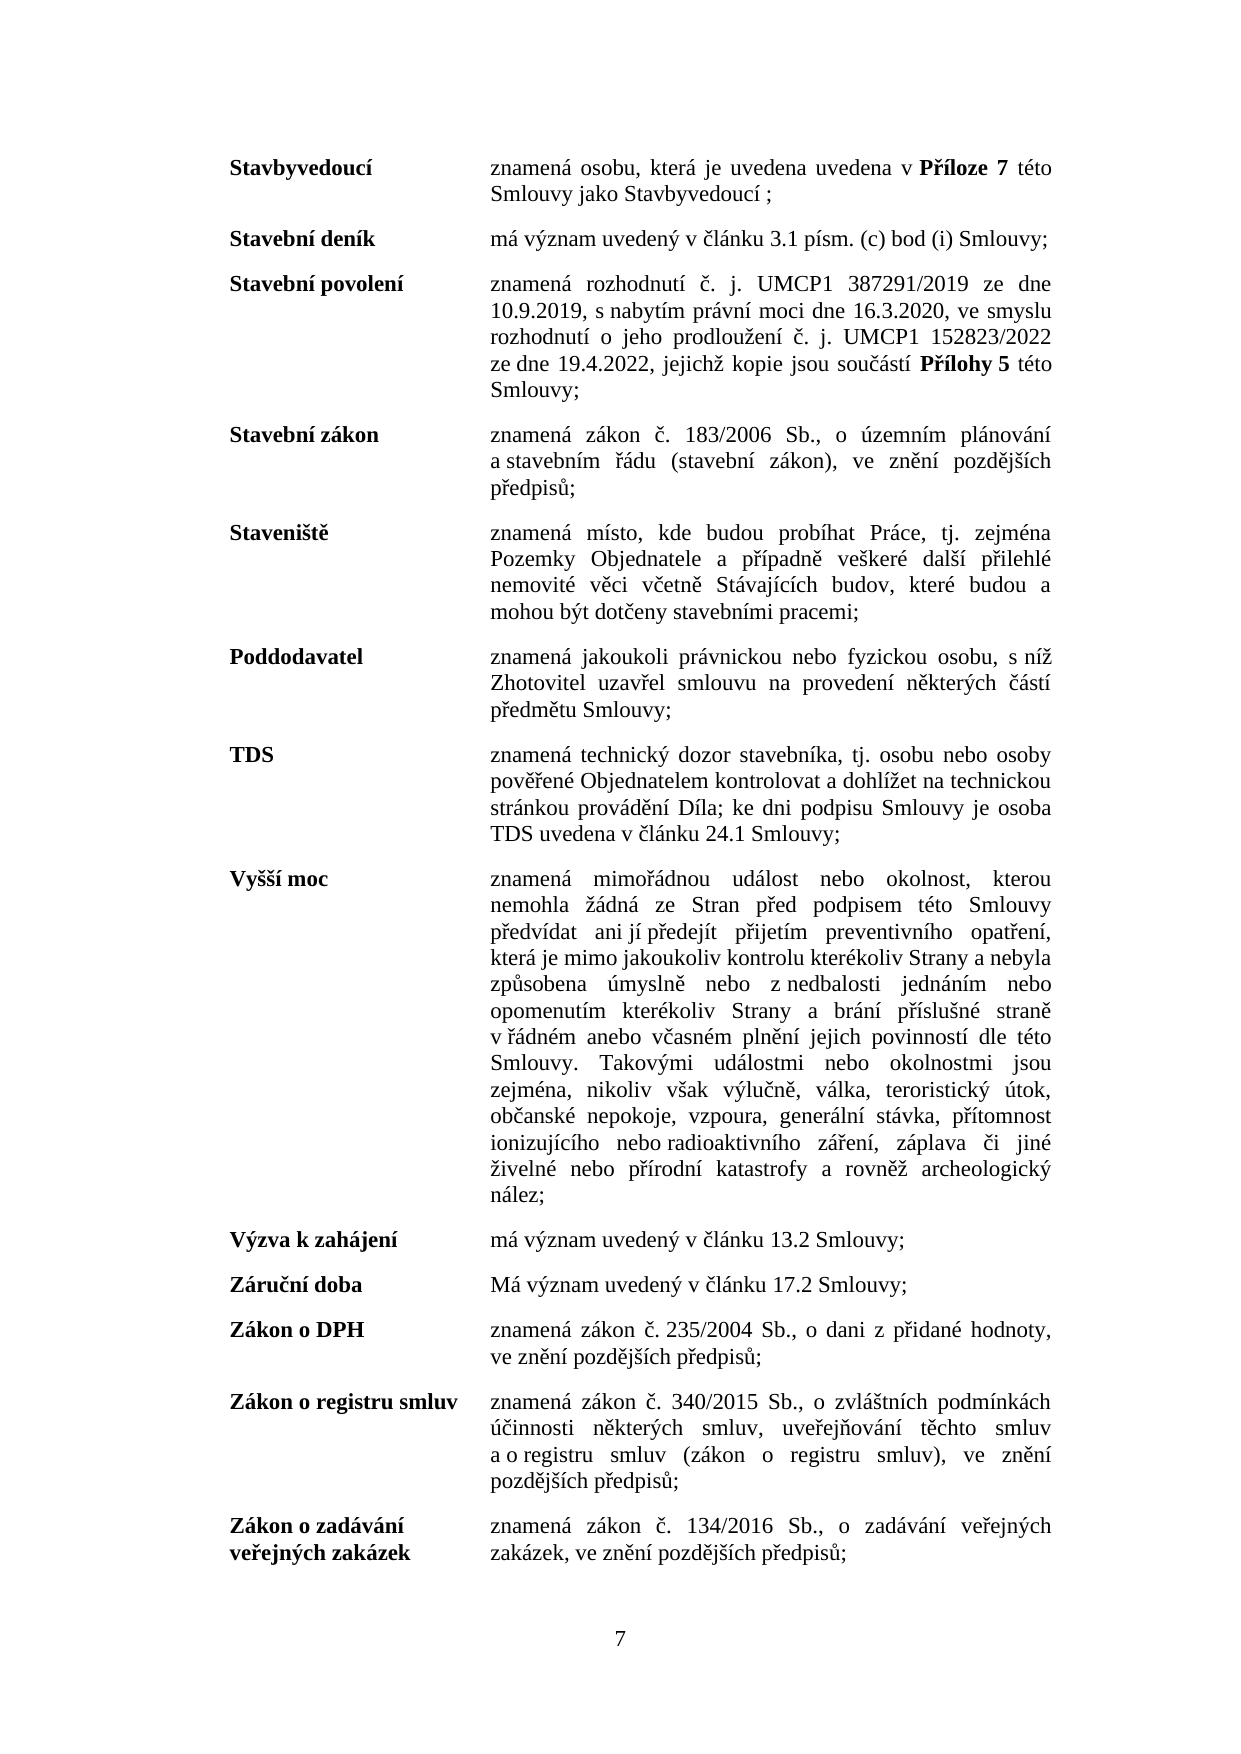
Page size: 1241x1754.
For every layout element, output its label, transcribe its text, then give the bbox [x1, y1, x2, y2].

table_cell Stavbyvedoucí [218, 148, 479, 219]
table_cell Zákon o registru smluv [218, 1382, 479, 1506]
table_cell Staveniště [218, 513, 479, 637]
table_cell znamená místo, kde budou probíhat Práce, tj. zejména Pozemky Objednatele a případně veškeré další přilehlé nemovité věci včetně Stávajících budov, které budou a mohou být dotčeny stavebními pracemi; [479, 513, 1063, 637]
table_cell Záruční doba [218, 1265, 479, 1310]
table_cell znamená zákon č. 183/2006 Sb., o územním plánování a stavebním řádu (stavební zákon), ve znění pozdějších předpisů; [479, 415, 1063, 513]
table_cell má význam uvedený v článku 3.1 písm. (c) bod (i) Smlouvy; [479, 219, 1063, 264]
table_cell znamená zákon č. 340/2015 Sb., o zvláštních podmínkách účinnosti některých smluv, uveřejňování těchto smluv a o registru smluv (zákon o registru smluv), ve znění pozdějších předpisů; [479, 1382, 1063, 1506]
table_cell znamená osobu, která je uvedena uvedena v Příloze 7 této Smlouvy jako Stavbyvedoucí ; [479, 148, 1063, 219]
table_cell znamená technický dozor stavebníka, tj. osobu nebo osoby pověřené Objednatelem kontrolovat a dohlížet na technickou stránkou provádění Díla; ke dni podpisu Smlouvy je osoba TDS uvedena v článku 24.1 Smlouvy; [479, 735, 1063, 859]
table_cell znamená zákon č. 134/2016 Sb., o zadávání veřejných zakázek, ve znění pozdějších předpisů; [479, 1506, 1063, 1577]
table_cell znamená rozhodnutí č. j. UMCP1 387291/2019 ze dne 10.9.2019, s nabytím právní moci dne 16.3.2020, ve smyslu rozhodnutí o jeho prodloužení č. j. UMCP1 152823/2022 ze dne 19.4.2022, jejichž kopie jsou součástí Přílohy 5 této Smlouvy; [479, 264, 1063, 415]
table_cell má význam uvedený v článku 13.2 Smlouvy; [479, 1220, 1063, 1265]
table_cell Stavební deník [218, 219, 479, 264]
table_cell TDS [218, 735, 479, 859]
table_cell znamená jakoukoli právnickou nebo fyzickou osobu, s níž Zhotovitel uzavřel smlouvu na provedení některých částí předmětu Smlouvy; [479, 637, 1063, 734]
table_cell Poddodavatel [218, 637, 479, 734]
table_cell Zákon o DPH [218, 1310, 479, 1382]
table_cell Výzva k zahájení [218, 1220, 479, 1265]
table_cell Má význam uvedený v článku 17.2 Smlouvy; [479, 1265, 1063, 1310]
table_cell znamená zákon č. 235/2004 Sb., o dani z přidané hodnoty, ve znění pozdějších předpisů; [479, 1310, 1063, 1382]
table_cell Vyšší moc [218, 859, 479, 1220]
table_cell Zákon o zadávání veřejných zakázek [218, 1506, 479, 1577]
table_cell Stavební zákon [218, 415, 479, 513]
table_cell znamená mimořádnou událost nebo okolnost, kterou nemohla žádná ze Stran před podpisem této Smlouvy předvídat ani jí předejít přijetím preventivního opatření, která je mimo jakoukoliv kontrolu kterékoliv Strany a nebyla způsobena úmyslně nebo z nedbalosti jednáním nebo opomenutím kterékoliv Strany a brání příslušné straně v řádném anebo včasném plnění jejich povinností dle této Smlouvy. Takovými událostmi nebo okolnostmi jsou zejména, nikoliv však výlučně, válka, teroristický útok, občanské nepokoje, vzpoura, generální stávka, přítomnost ionizujícího nebo radioaktivního záření, záplava či jiné živelné nebo přírodní katastrofy a rovněž archeologický nález; [479, 859, 1063, 1220]
table_cell Stavební povolení [218, 264, 479, 415]
